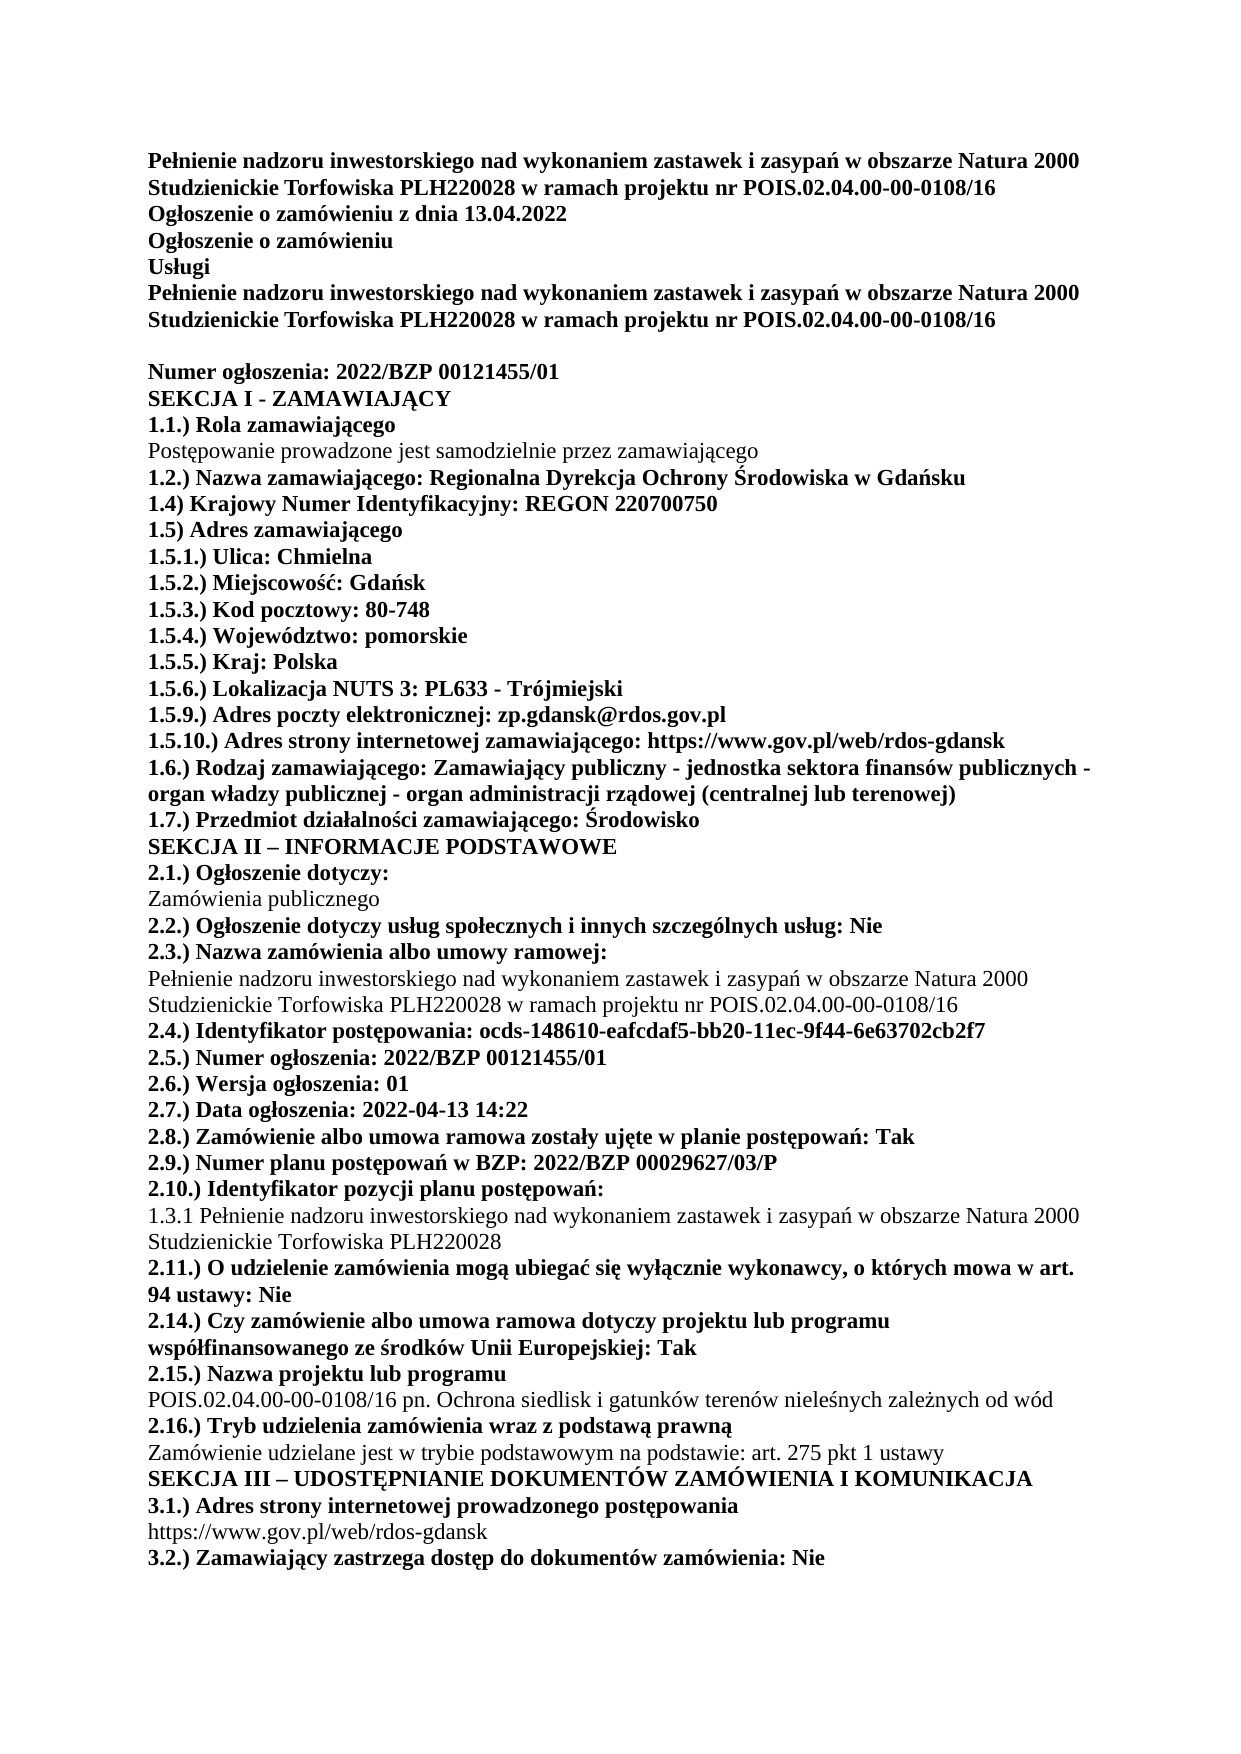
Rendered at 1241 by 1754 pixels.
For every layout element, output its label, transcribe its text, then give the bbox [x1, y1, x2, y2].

text 1.2.) Nazwa zamawiającego: Regionalna Dyrekcja Ochrony Środowiska w Gdańsku [148, 464, 1093, 490]
text 2.4.) Identyfikator postępowania: ocds-148610-eafcdaf5-bb20-11ec-9f44-6e63702cb2f7 [148, 1017, 1093, 1044]
text 1.1.) Rola zamawiającego [148, 411, 1093, 437]
text 1.5.6.) Lokalizacja NUTS 3: PL633 - Trójmiejski [148, 675, 1093, 701]
text 2.8.) Zamówienie albo umowa ramowa zostały ujęte w planie postępowań: Tak [148, 1123, 1093, 1149]
text Pełnienie nadzoru inwestorskiego nad wykonaniem zastawek i zasypań w obszarze Natura 2000 Studzienickie Torfowiska PLH220028 w ramach projektu nr POIS.02.04.00-00-0108/16 [148, 964, 1093, 1017]
text 2.7.) Data ogłoszenia: 2022-04-13 14:22 [148, 1096, 1093, 1123]
text SEKCJA II – INFORMACJE PODSTAWOWE [148, 833, 1093, 859]
text Ogłoszenie o zamówieniu Usługi Pełnienie nadzoru inwestorskiego nad wykonaniem zastawek i zasypań w obszarze Natura 2000 Studzienickie Torfowiska PLH220028 w ramach projektu nr POIS.02.04.00-00-0108/16 [148, 227, 1093, 332]
text 1.5.1.) Ulica: Chmielna [148, 543, 1093, 569]
text 1.6.) Rodzaj zamawiającego: Zamawiający publiczny - jednostka sektora finansów publicznych - organ władzy publicznej - organ administracji rządowej (centralnej lub terenowej) [148, 754, 1093, 806]
text 2.1.) Ogłoszenie dotyczy: [148, 859, 1093, 886]
text Ogłoszenie o zamówieniu z dnia 13.04.2022 [148, 200, 1093, 227]
text 1.5.10.) Adres strony internetowej zamawiającego: https://www.gov.pl/web/rdos-gdansk [148, 727, 1093, 754]
text Postępowanie prowadzone jest samodzielnie przez zamawiającego [148, 437, 1093, 464]
text 1.5.2.) Miejscowość: Gdańsk [148, 569, 1093, 596]
text 1.5.3.) Kod pocztowy: 80-748 [148, 596, 1093, 622]
text 2.2.) Ogłoszenie dotyczy usług społecznych i innych szczególnych usług: Nie [148, 912, 1093, 938]
text Zamówienie udzielane jest w trybie podstawowym na podstawie: art. 275 pkt 1 ustawy [148, 1439, 1093, 1465]
text Zamówienia publicznego [148, 886, 1093, 912]
text 1.5.5.) Kraj: Polska [148, 648, 1093, 675]
text 2.15.) Nazwa projektu lub programu [148, 1360, 1093, 1386]
text 1.3.1 Pełnienie nadzoru inwestorskiego nad wykonaniem zastawek i zasypań w obszarze Natura 2000 Studzienickie Torfowiska PLH220028 [148, 1202, 1093, 1254]
text 2.16.) Tryb udzielenia zamówienia wraz z podstawą prawną [148, 1413, 1093, 1439]
text https://www.gov.pl/web/rdos-gdansk [148, 1518, 1093, 1544]
text Pełnienie nadzoru inwestorskiego nad wykonaniem zastawek i zasypań w obszarze Natura 2000 Studzienickie Torfowiska PLH220028 w ramach projektu nr POIS.02.04.00-00-0108/16 [148, 148, 1093, 200]
text Numer ogłoszenia: 2022/BZP 00121455/01 [148, 358, 1093, 385]
text 2.14.) Czy zamówienie albo umowa ramowa dotyczy projektu lub programu współfinansowanego ze środków Unii Europejskiej: Tak [148, 1307, 1093, 1360]
text 1.4) Krajowy Numer Identyfikacyjny: REGON 220700750 [148, 490, 1093, 517]
text 2.3.) Nazwa zamówienia albo umowy ramowej: [148, 938, 1093, 964]
text 2.10.) Identyfikator pozycji planu postępowań: [148, 1175, 1093, 1202]
text 3.1.) Adres strony internetowej prowadzonego postępowania [148, 1492, 1093, 1518]
text SEKCJA III – UDOSTĘPNIANIE DOKUMENTÓW ZAMÓWIENIA I KOMUNIKACJA [148, 1465, 1093, 1492]
text 2.6.) Wersja ogłoszenia: 01 [148, 1070, 1093, 1096]
text 1.7.) Przedmiot działalności zamawiającego: Środowisko [148, 806, 1093, 833]
text 3.2.) Zamawiający zastrzega dostęp do dokumentów zamówienia: Nie [148, 1544, 1093, 1571]
text SEKCJA I - ZAMAWIAJĄCY [148, 385, 1093, 411]
text 1.5.9.) Adres poczty elektronicznej: zp.gdansk@rdos.gov.pl [148, 701, 1093, 727]
text POIS.02.04.00-00-0108/16 pn. Ochrona siedlisk i gatunków terenów nieleśnych zależnych od wód [148, 1386, 1093, 1413]
text 2.11.) O udzielenie zamówienia mogą ubiegać się wyłącznie wykonawcy, o których mowa w art. 94 ustawy: Nie [148, 1254, 1093, 1307]
text 2.9.) Numer planu postępowań w BZP: 2022/BZP 00029627/03/P [148, 1149, 1093, 1175]
text 1.5.4.) Województwo: pomorskie [148, 622, 1093, 648]
text 1.5) Adres zamawiającego [148, 517, 1093, 543]
text 2.5.) Numer ogłoszenia: 2022/BZP 00121455/01 [148, 1044, 1093, 1070]
